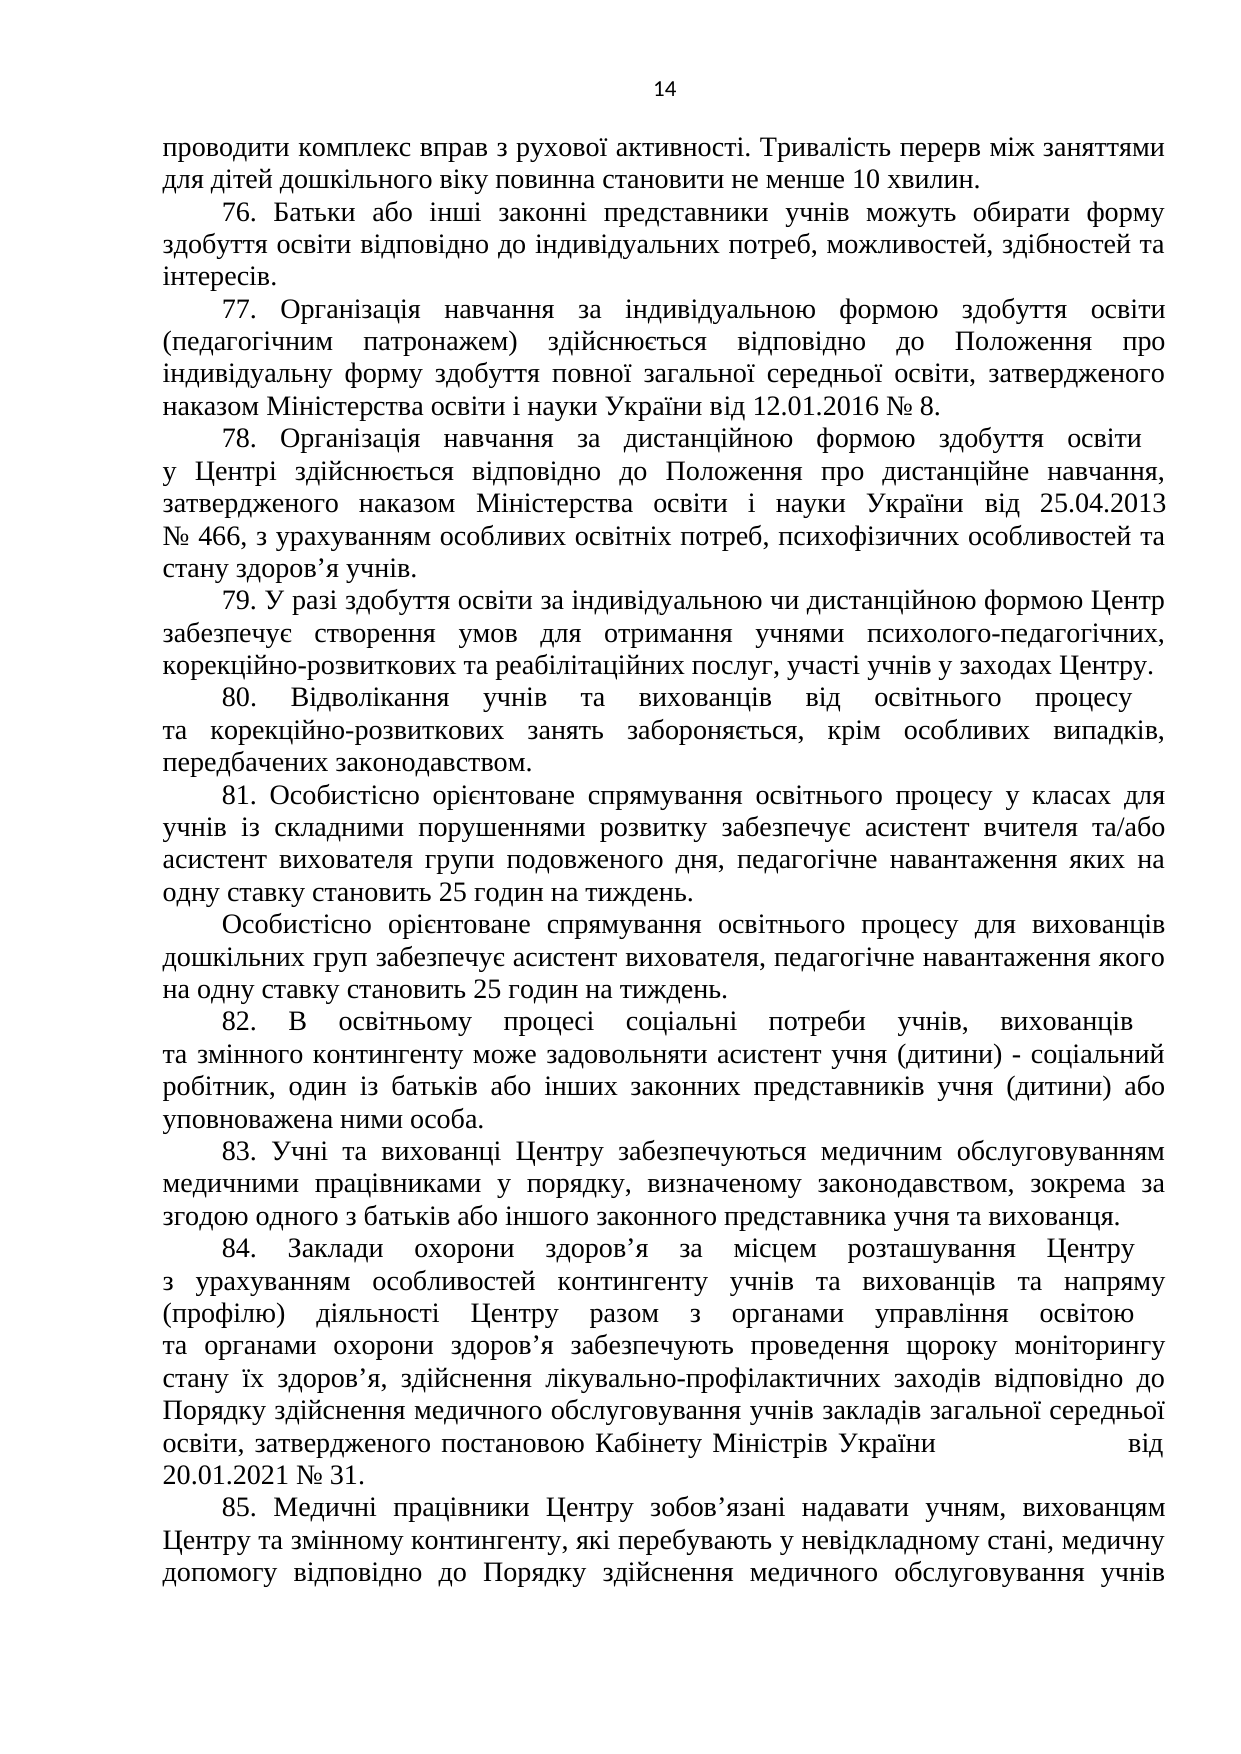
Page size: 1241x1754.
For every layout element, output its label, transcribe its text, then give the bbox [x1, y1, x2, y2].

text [162, 130, 1167, 194]
text 82. В освітньому процесі соціальні потреби учнів, вихованців та змінного контингенту може задовольняти асистент учня (дитини) - соціальний робітник, один із батьків або інших законних представників учня (дитини) або уповноважена ними особа. [162, 1004, 1167, 1134]
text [162, 1490, 1167, 1588]
text 84. Заклади охорони здоров’я за місцем розташування Центру з урахуванням особливостей контингенту учнів та вихованців та напряму (профілю) діяльності Центру разом з органами управління освітою та органами охорони здоров’я забезпечують проведення щороку моніторингу стану їх здоров’я, здійснення лікувально-профілактичних заходів відповідно до Порядку здійснення медичного обслуговування учнів закладів загальної середньої освіти, затвердженого постановою Кабінету Міністрів України від 20.01.2021 № 31. [162, 1231, 1167, 1490]
text 81. Особистісно орієнтоване спрямування освітнього процесу у класах для учнів із складними порушеннями розвитку забезпечує асистент вчителя та/або асистент вихователя групи подовженого дня, педагогічне навантаження яких на одну ставку становить 25 годин на тиждень. [162, 778, 1167, 907]
text 77. Організація навчання за індивідуальною формою здобуття освіти (педагогічним патронажем) здійснюється відповідно до Положення про індивідуальну форму здобуття повної загальної середньої освіти, затвердженого наказом Міністерства освіти і науки України від 12.01.2016 № 8. [162, 292, 1167, 421]
text 76. Батьки або інші законні представники учнів можуть обирати форму здобуття освіти відповідно до індивідуальних потреб, можливостей, здібностей та інтересів. [162, 194, 1167, 292]
text 80. Відволікання учнів та вихованців від освітнього процесу та корекційно-розвиткових занять забороняється, крім особливих випадків, передбачених законодавством. [162, 681, 1167, 778]
text 83. Учні та вихованці Центру забезпечуються медичним обслуговуванням медичними працівниками у порядку, визначеному законодавством, зокрема за згодою одного з батьків або іншого законного представника учня та вихованця. [162, 1134, 1167, 1231]
text Особистісно орієнтоване спрямування освітнього процесу для вихованців дошкільних груп забезпечує асистент вихователя, педагогічне навантаження якого на одну ставку становить 25 годин на тиждень. [162, 907, 1167, 1004]
text 78. Організація навчання за дистанційною формою здобуття освіти у Центрі здійснюється відповідно до Положення про дистанційне навчання, затвердженого наказом Міністерства освіти і науки України від 25.04.2013 № 466, з урахуванням особливих освітніх потреб, психофізичних особливостей та стану здоров’я учнів. [162, 421, 1167, 583]
text 79. У разі здобуття освіти за індивідуальною чи дистанційною формою Центр забезпечує створення умов для отримання учнями психолого-педагогічних, корекційно-розвиткових та реабілітаційних послуг, участі учнів у заходах Центру. [162, 583, 1167, 681]
